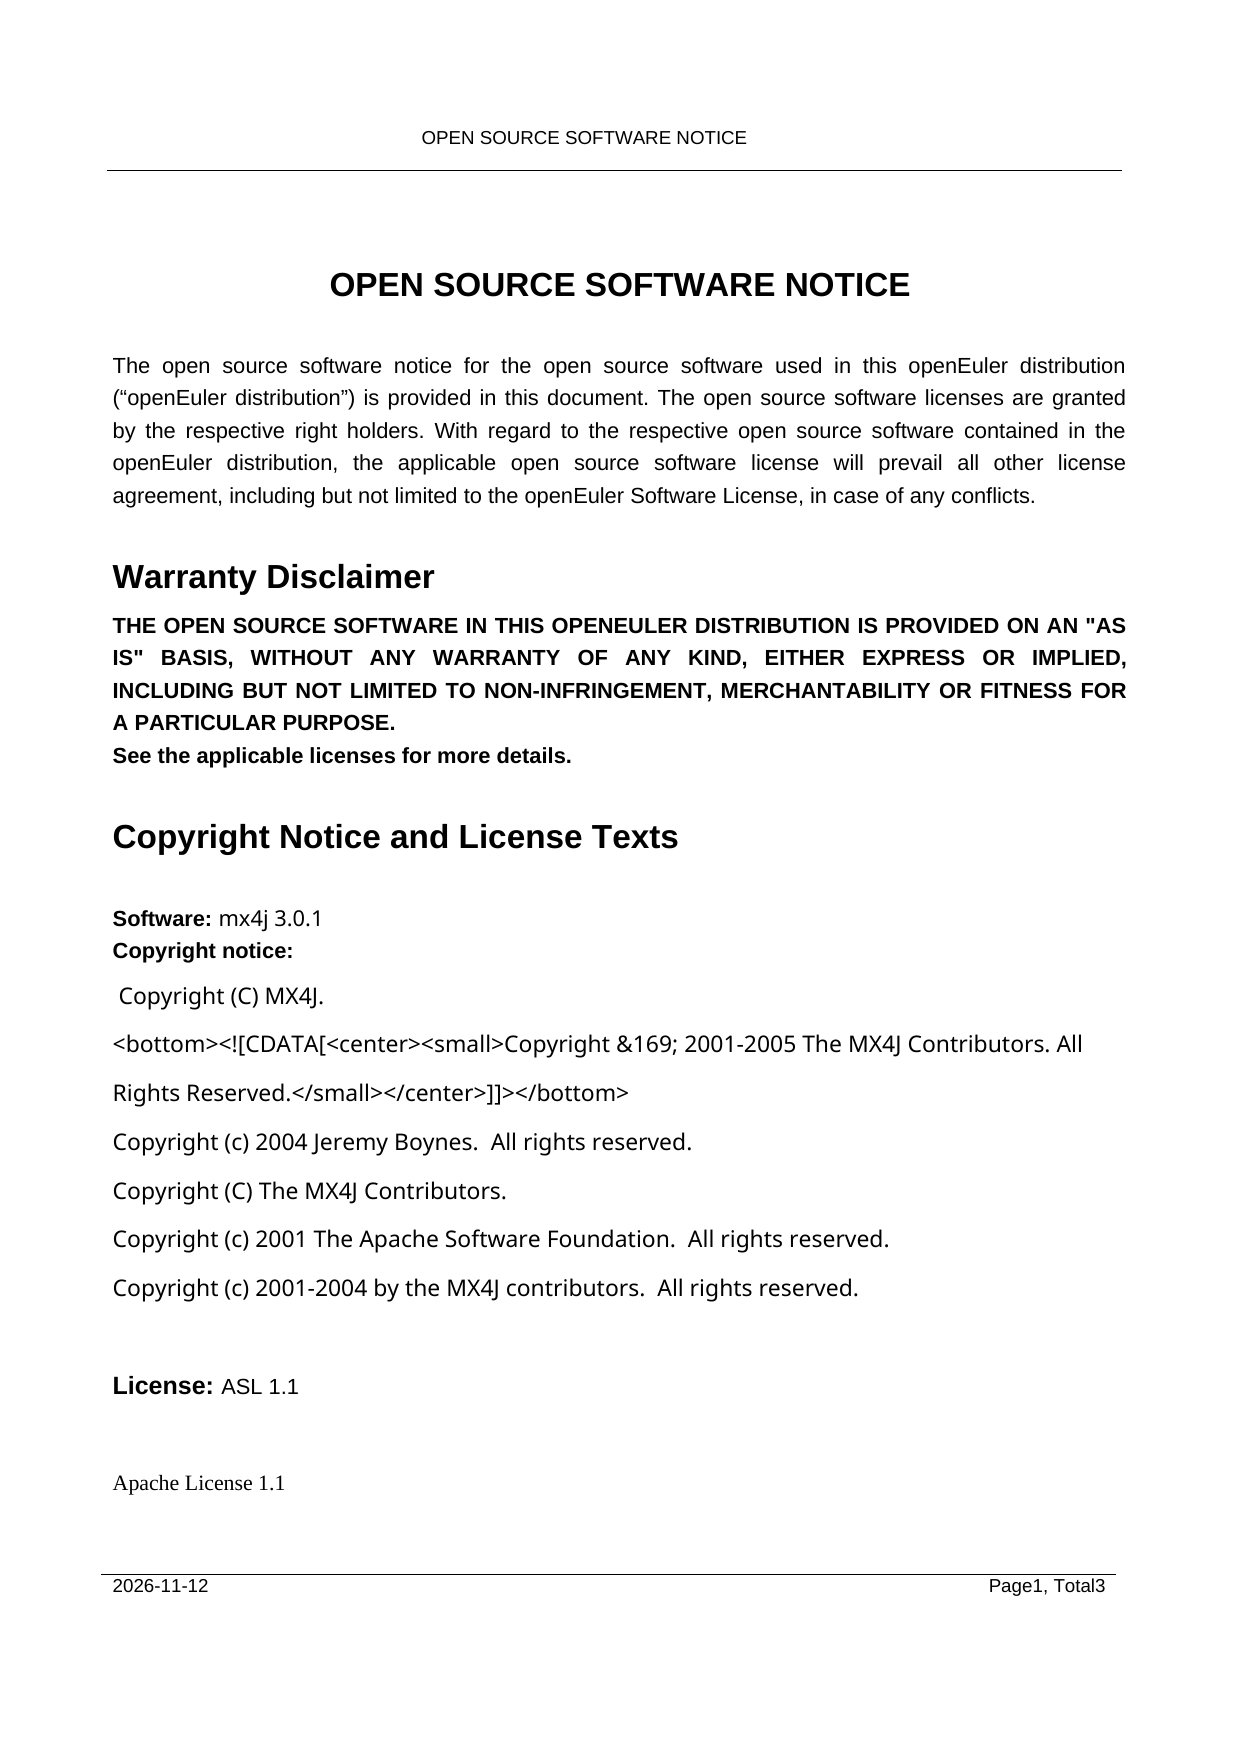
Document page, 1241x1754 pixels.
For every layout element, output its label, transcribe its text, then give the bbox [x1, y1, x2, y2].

text Warranty Disclaimer [112, 544, 1128, 609]
text Copyright notice: [112, 934, 1128, 966]
text The open source software notice for the open source software used in this openEuler distribution (“openEuler distribution”) is provided in this document. The open source software licenses are granted by the respective right holders. With regard to the respective open source software contained in the openEuler distribution, the applicable open source software license will prevail all other license agreement, including but not limited to the openEuler Software License, in case of any conflicts. [112, 349, 1128, 511]
text Software: mx4j 3.0.1 [112, 901, 1128, 934]
text Copyright (C) MX4J. <bottom><![CDATA[<center><small>Copyright &169; 2001-2005 The MX4J Contributors. All Rights Reserved.</small></center>]]></bottom> Copyright (c) 2004 Jeremy Boynes. All rights reserved. Copyright (C) The MX4J Contributors. Copyright (c) 2001 The Apache Software Foundation. All rights reserved. Copyright (c) 2001-2004 by the MX4J contributors. All rights reserved. [112, 979, 1128, 1353]
text Copyright Notice and License Texts [112, 804, 1128, 869]
text OPEN SOURCE SOFTWARE NOTICE [112, 251, 1128, 316]
text THE OPEN SOURCE SOFTWARE IN THIS OPENEULER DISTRIBUTION IS PROVIDED ON AN "AS IS" BASIS, WITHOUT ANY WARRANTY OF ANY KIND, EITHER EXPRESS OR IMPLIED, INCLUDING BUT NOT LIMITED TO NON-INFRINGEMENT, MERCHANTABILITY OR FITNESS FOR A PARTICULAR PURPOSE. See the applicable licenses for more details. [112, 609, 1128, 771]
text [112, 1369, 1128, 1499]
